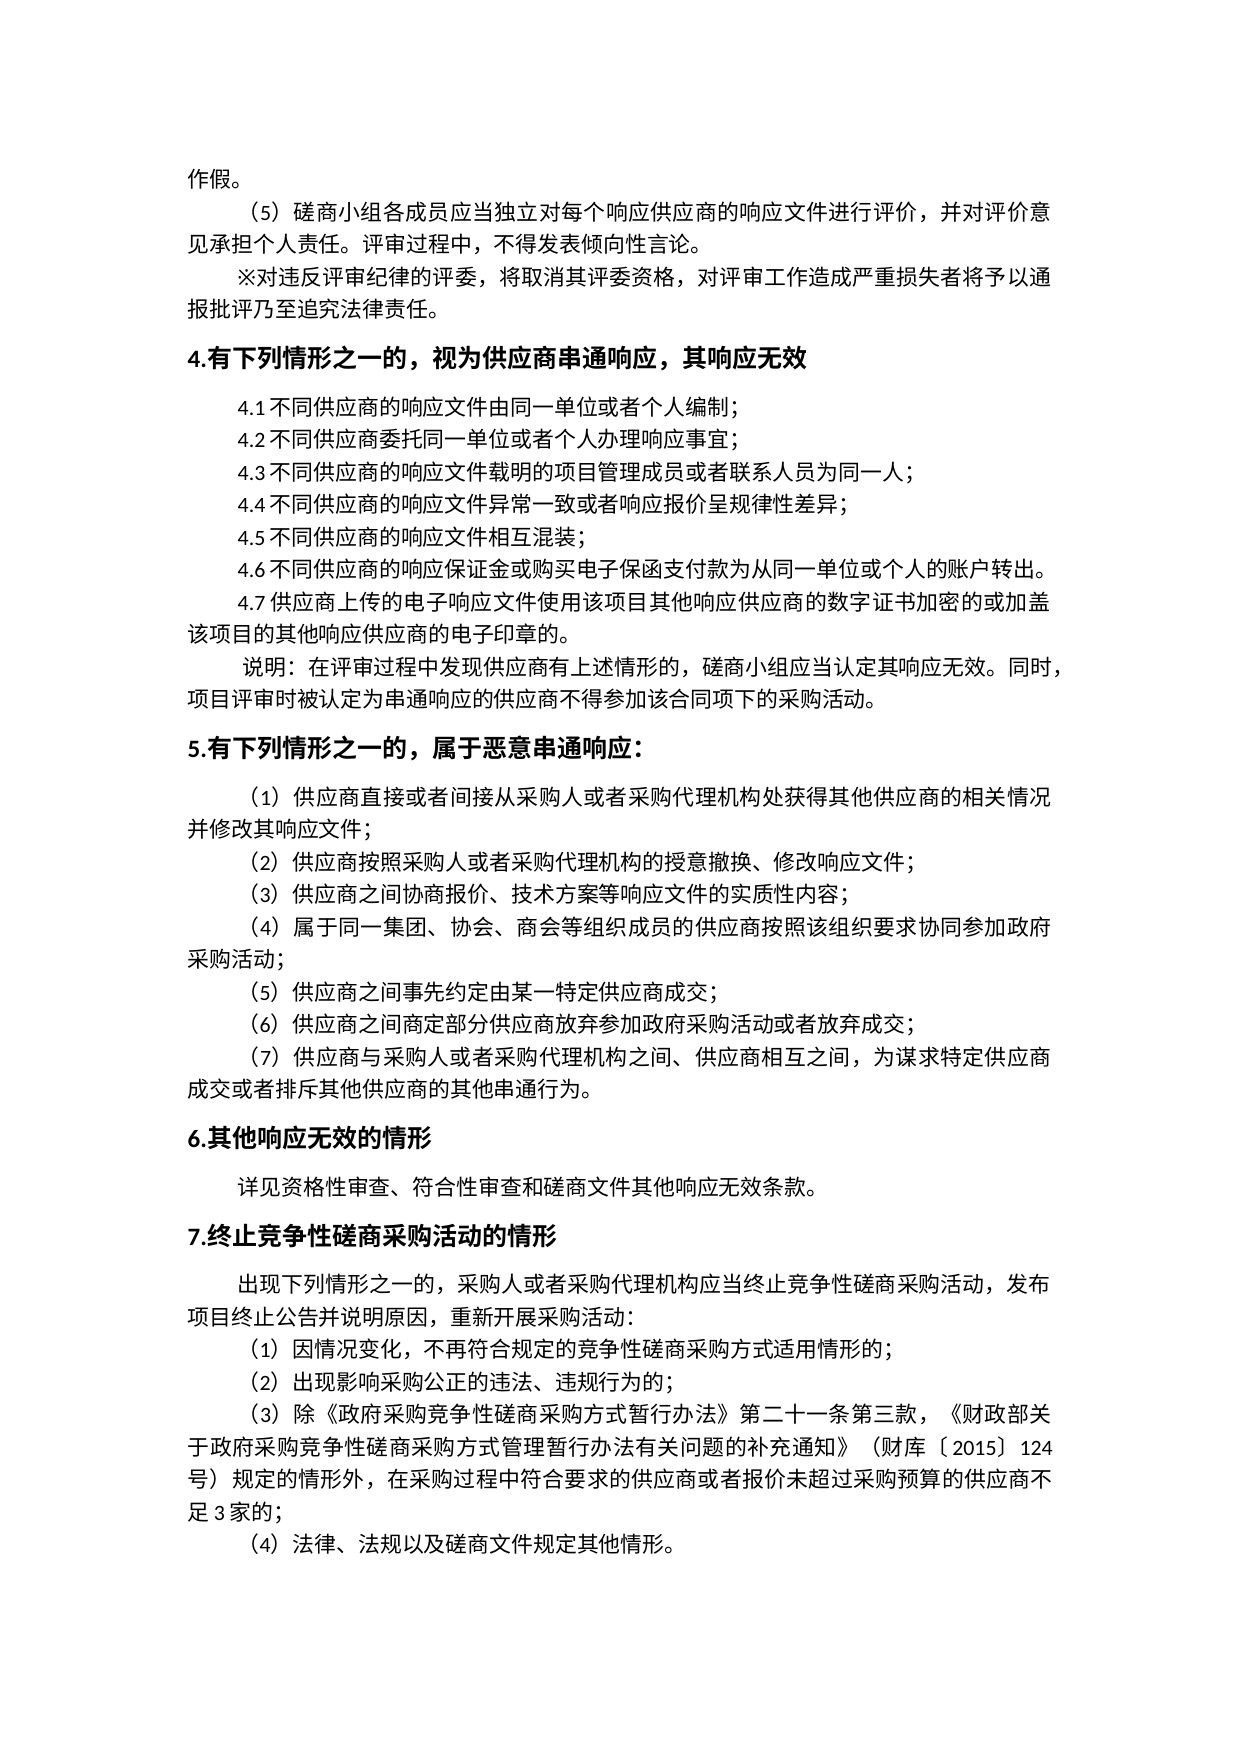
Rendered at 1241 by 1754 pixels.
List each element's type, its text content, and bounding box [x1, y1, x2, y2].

text （6）供应商之间商定部分供应商放弃参加政府采购活动或者放弃成交； [187, 1007, 1053, 1039]
text （4）法律、法规以及磋商文件规定其他情形。 [187, 1527, 1053, 1559]
text 出现下列情形之一的，采购人或者采购代理机构应当终止竞争性磋商采购活动，发布项目终止公告并说明原因，重新开展采购活动： [187, 1267, 1053, 1332]
text ※对违反评审纪律的评委，将取消其评委资格，对评审工作造成严重损失者将予以通报批评乃至追究法律责任。 [187, 259, 1053, 324]
text 4.3不同供应商的响应文件载明的项目管理成员或者联系人员为同一人； [187, 454, 1053, 487]
text （5）供应商之间事先约定由某一特定供应商成交； [187, 974, 1053, 1007]
text （3）除《政府采购竞争性磋商采购方式暂行办法》第二十一条第三款，《财政部关于政府采购竞争性磋商采购方式管理暂行办法有关问题的补充通知》（财库〔2015〕124号）规定的情形外，在采购过程中符合要求的供应商或者报价未超过采购预算的供应商不足3家的； [187, 1397, 1053, 1527]
text 5.有下列情形之一的，属于恶意串通响应： [187, 714, 1053, 779]
text 6.其他响应无效的情形 [187, 1104, 1053, 1169]
text 7.终止竞争性磋商采购活动的情形 [187, 1202, 1053, 1267]
text 4.1不同供应商的响应文件由同一单位或者个人编制； [187, 389, 1053, 422]
text （1）因情况变化，不再符合规定的竞争性磋商采购方式适用情形的； [187, 1332, 1053, 1364]
text 4.5不同供应商的响应文件相互混装； [187, 519, 1053, 552]
text （1）供应商直接或者间接从采购人或者采购代理机构处获得其他供应商的相关情况并修改其响应文件； [187, 779, 1053, 844]
text 说明：在评审过程中发现供应商有上述情形的，磋商小组应当认定其响应无效。同时，项目评审时被认定为串通响应的供应商不得参加该合同项下的采购活动。 [187, 649, 1053, 714]
text 4.7供应商上传的电子响应文件使用该项目其他响应供应商的数字证书加密的或加盖该项目的其他响应供应商的电子印章的。 [187, 584, 1053, 649]
text 详见资格性审查、符合性审查和磋商文件其他响应无效条款。 [187, 1169, 1053, 1202]
text （7）供应商与采购人或者采购代理机构之间、供应商相互之间，为谋求特定供应商成交或者排斥其他供应商的其他串通行为。 [187, 1039, 1053, 1104]
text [187, 162, 1053, 194]
text （4）属于同一集团、协会、商会等组织成员的供应商按照该组织要求协同参加政府采购活动； [187, 909, 1053, 974]
text （3）供应商之间协商报价、技术方案等响应文件的实质性内容； [187, 877, 1053, 909]
text 4.有下列情形之一的，视为供应商串通响应，其响应无效 [187, 324, 1053, 389]
text （2）出现影响采购公正的违法、违规行为的； [187, 1364, 1053, 1397]
text 4.6不同供应商的响应保证金或购买电子保函支付款为从同一单位或个人的账户转出。 [187, 552, 1053, 584]
text 4.4不同供应商的响应文件异常一致或者响应报价呈规律性差异； [187, 487, 1053, 519]
text 4.2不同供应商委托同一单位或者个人办理响应事宜； [187, 422, 1053, 454]
text （5）磋商小组各成员应当独立对每个响应供应商的响应文件进行评价，并对评价意见承担个人责任。评审过程中，不得发表倾向性言论。 [187, 194, 1053, 259]
text （2）供应商按照采购人或者采购代理机构的授意撤换、修改响应文件； [187, 844, 1053, 877]
